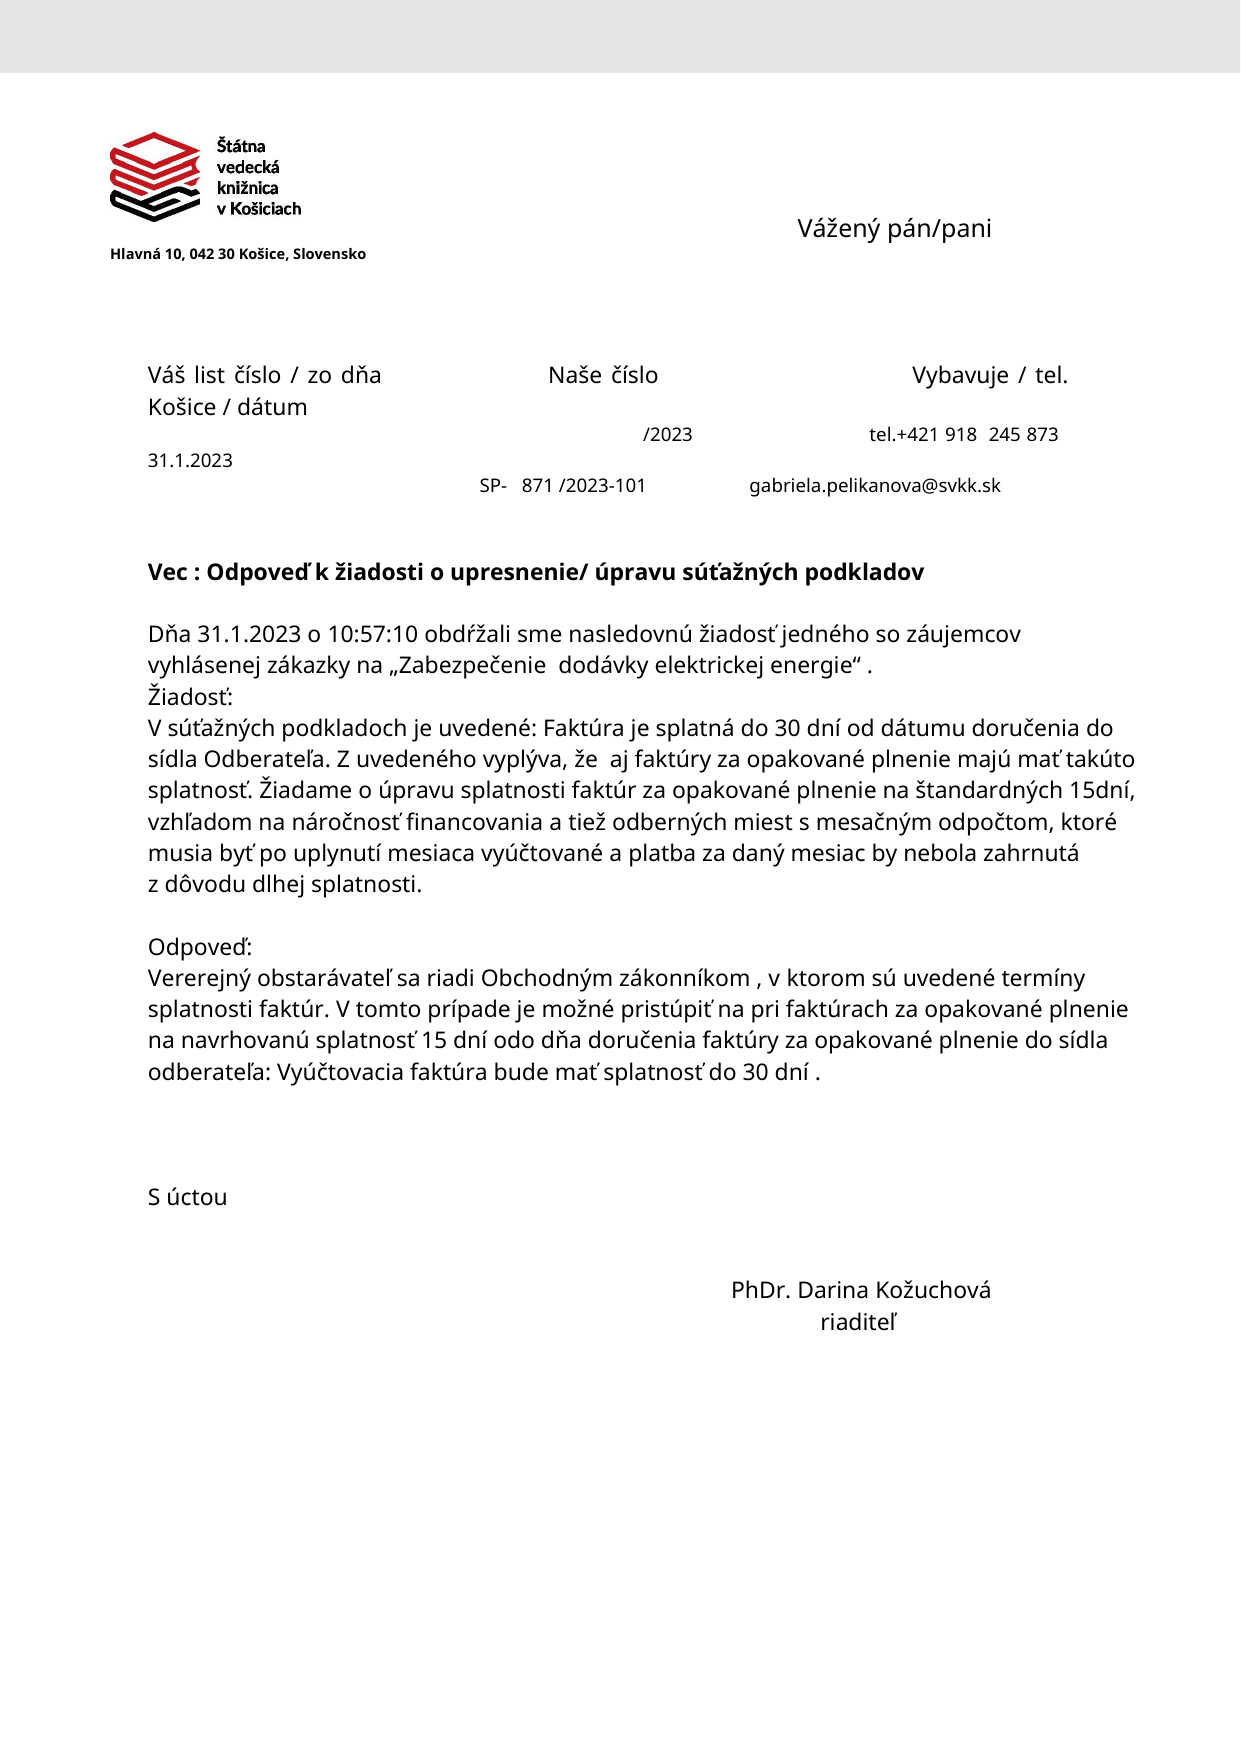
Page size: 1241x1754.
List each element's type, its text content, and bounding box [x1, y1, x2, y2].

text PhDr. Darina Kožuchová [148, 1274, 1144, 1306]
text V súťažných podkladoch je uvedené: Faktúra je splatná do 30 dní od dátumu doručenia do sídla Odberateľa. Z uvedeného vyplýva, že aj faktúry za opakované plnenie majú mať takúto splatnosť. Žiadame o úpravu splatnosti faktúr za opakované plnenie na štandardných 15dní, vzhľadom na náročnosť financovania a tiež odberných miest s mesačným odpočtom, ktoré musia byť po uplynutí mesiaca vyúčtované a platba za daný mesiac by nebola zahrnutá z dôvodu dlhej splatnosti. [148, 712, 1144, 899]
text SP- 871 /2023-101 gabriela.pelikanova@svkk.sk [148, 473, 1070, 498]
text S úctou [148, 1181, 1144, 1212]
text /2023 tel.+421 918 245 873 31.1.2023 [148, 422, 1070, 473]
text Váš list číslo / zo dňa Naše číslo Vybavuje / tel. Košice / dátum [148, 359, 1070, 422]
text Vererejný obstarávateľ sa riadi Obchodným zákonníkom , v ktorom sú uvedené termíny splatnosti faktúr. V tomto prípade je možné pristúpiť na pri faktúrach za opakované plnenie na navrhovanú splatnosť 15 dní odo dňa doručenia faktúry za opakované plnenie do sídla odberateľa: Vyúčtovacia faktúra bude mať splatnosť do 30 dní . [148, 962, 1144, 1087]
text Dňa 31.1.2023 o 10:57:10 obdŕžali sme nasledovnú žiadosť jedného so záujemcov vyhlásenej zákazky na „Zabezpečenie dodávky elektrickej energie“ . [148, 618, 1144, 681]
text Vážený pán/pani [664, 210, 1144, 244]
text Žiadosť: [148, 681, 1144, 712]
text Odpoveď: [148, 931, 1144, 962]
text Vec : Odpoveď k žiadosti o upresnenie/ úpravu súťažných podkladov [148, 556, 1144, 587]
text riaditeľ [148, 1306, 1144, 1337]
picture [110, 132, 302, 222]
